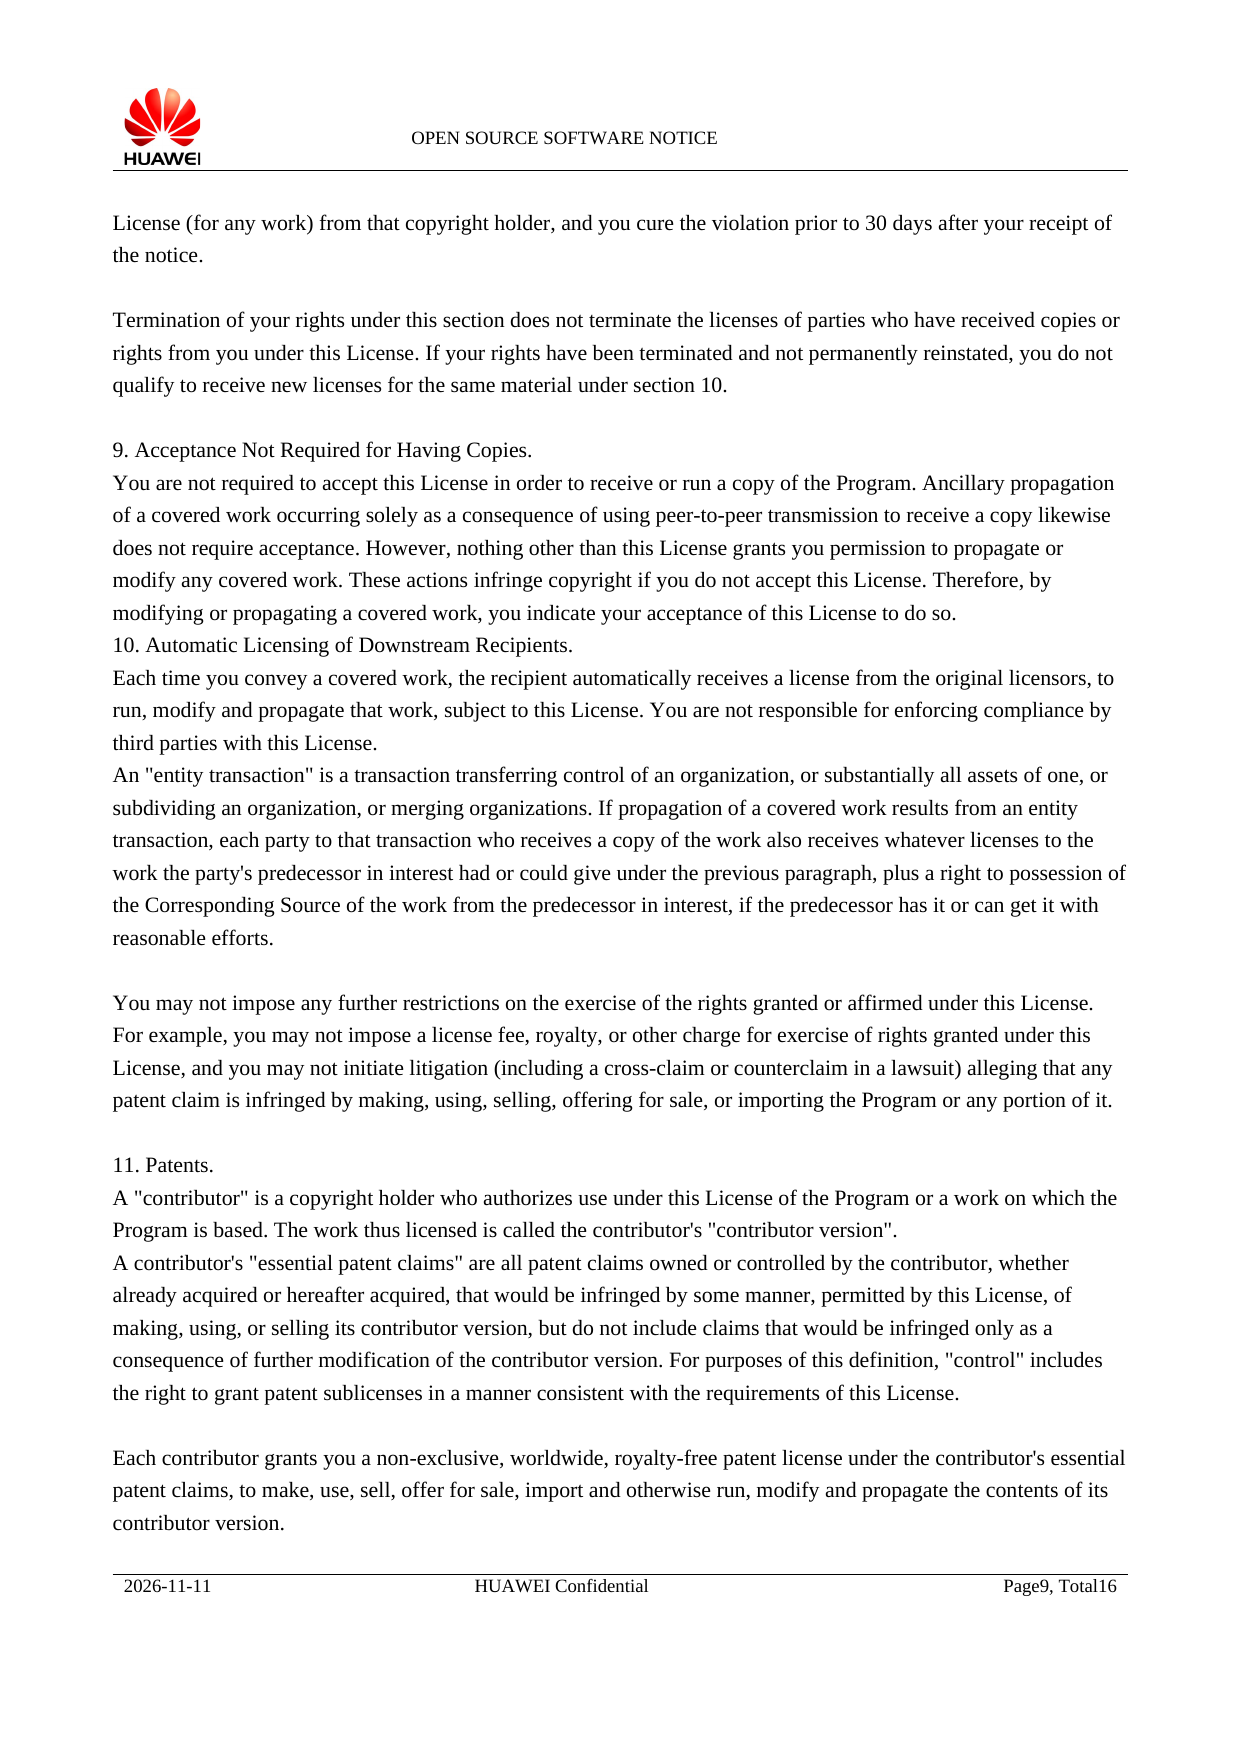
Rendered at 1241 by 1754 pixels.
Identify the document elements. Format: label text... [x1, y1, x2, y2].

text 9. Acceptance Not Required for Having Copies. [112, 434, 1128, 466]
text A contributor's "essential patent claims" are all patent claims owned or controlled by the contributor, whether already acquired or hereafter acquired, that would be infringed by some manner, permitted by this License, of making, using, or selling its contributor version, but do not include claims that would be infringed only as a consequence of further modification of the contributor version. For purposes of this definition, "control" includes the right to grant patent sublicenses in a manner consistent with the requirements of this License. [112, 1246, 1128, 1409]
text 11. Patents. [112, 1149, 1128, 1181]
text Termination of your rights under this section does not terminate the licenses of parties who have received copies or rights from you under this License. If your rights have been terminated and not permanently reinstated, you do not qualify to receive new licenses for the same material under section 10. [112, 304, 1128, 401]
picture [124, 88, 201, 165]
text You are not required to accept this License in order to receive or run a copy of the Program. Ancillary propagation of a covered work occurring solely as a consequence of using peer-to-peer transmission to receive a copy likewise does not require acceptance. However, nothing other than this License grants you permission to propagate or modify any covered work. These actions infringe copyright if you do not accept this License. Therefore, by modifying or propagating a covered work, you indicate your acceptance of this License to do so. [112, 466, 1128, 629]
text 10. Automatic Licensing of Downstream Recipients. [112, 629, 1128, 661]
text An "entity transaction" is a transaction transferring control of an organization, or substantially all assets of one, or subdividing an organization, or merging organizations. If propagation of a covered work results from an entity transaction, each party to that transaction who receives a copy of the work also receives whatever licenses to the work the party's predecessor in interest had or could give under the previous paragraph, plus a right to possession of the Corresponding Source of the work from the predecessor in interest, if the predecessor has it or can get it with reasonable efforts. [112, 759, 1128, 954]
text Each contributor grants you a non-exclusive, worldwide, royalty-free patent license under the contributor's essential patent claims, to make, use, sell, offer for sale, import and otherwise run, modify and propagate the contents of its contributor version. [112, 1441, 1128, 1539]
text Each time you convey a covered work, the recipient automatically receives a license from the original licensors, to run, modify and propagate that work, subject to this License. You are not responsible for enforcing compliance by third parties with this License. [112, 661, 1128, 759]
text A "contributor" is a copyright holder who authorizes use under this License of the Program or a work on which the Program is based. The work thus licensed is called the contributor's "contributor version". [112, 1181, 1128, 1246]
text You may not impose any further restrictions on the exercise of the rights granted or affirmed under this License. For example, you may not impose a license fee, royalty, or other charge for exercise of rights granted under this License, and you may not initiate litigation (including a cross-claim or counterclaim in a lawsuit) alleging that any patent claim is infringed by making, using, selling, offering for sale, or importing the Program or any portion of it. [112, 986, 1128, 1116]
